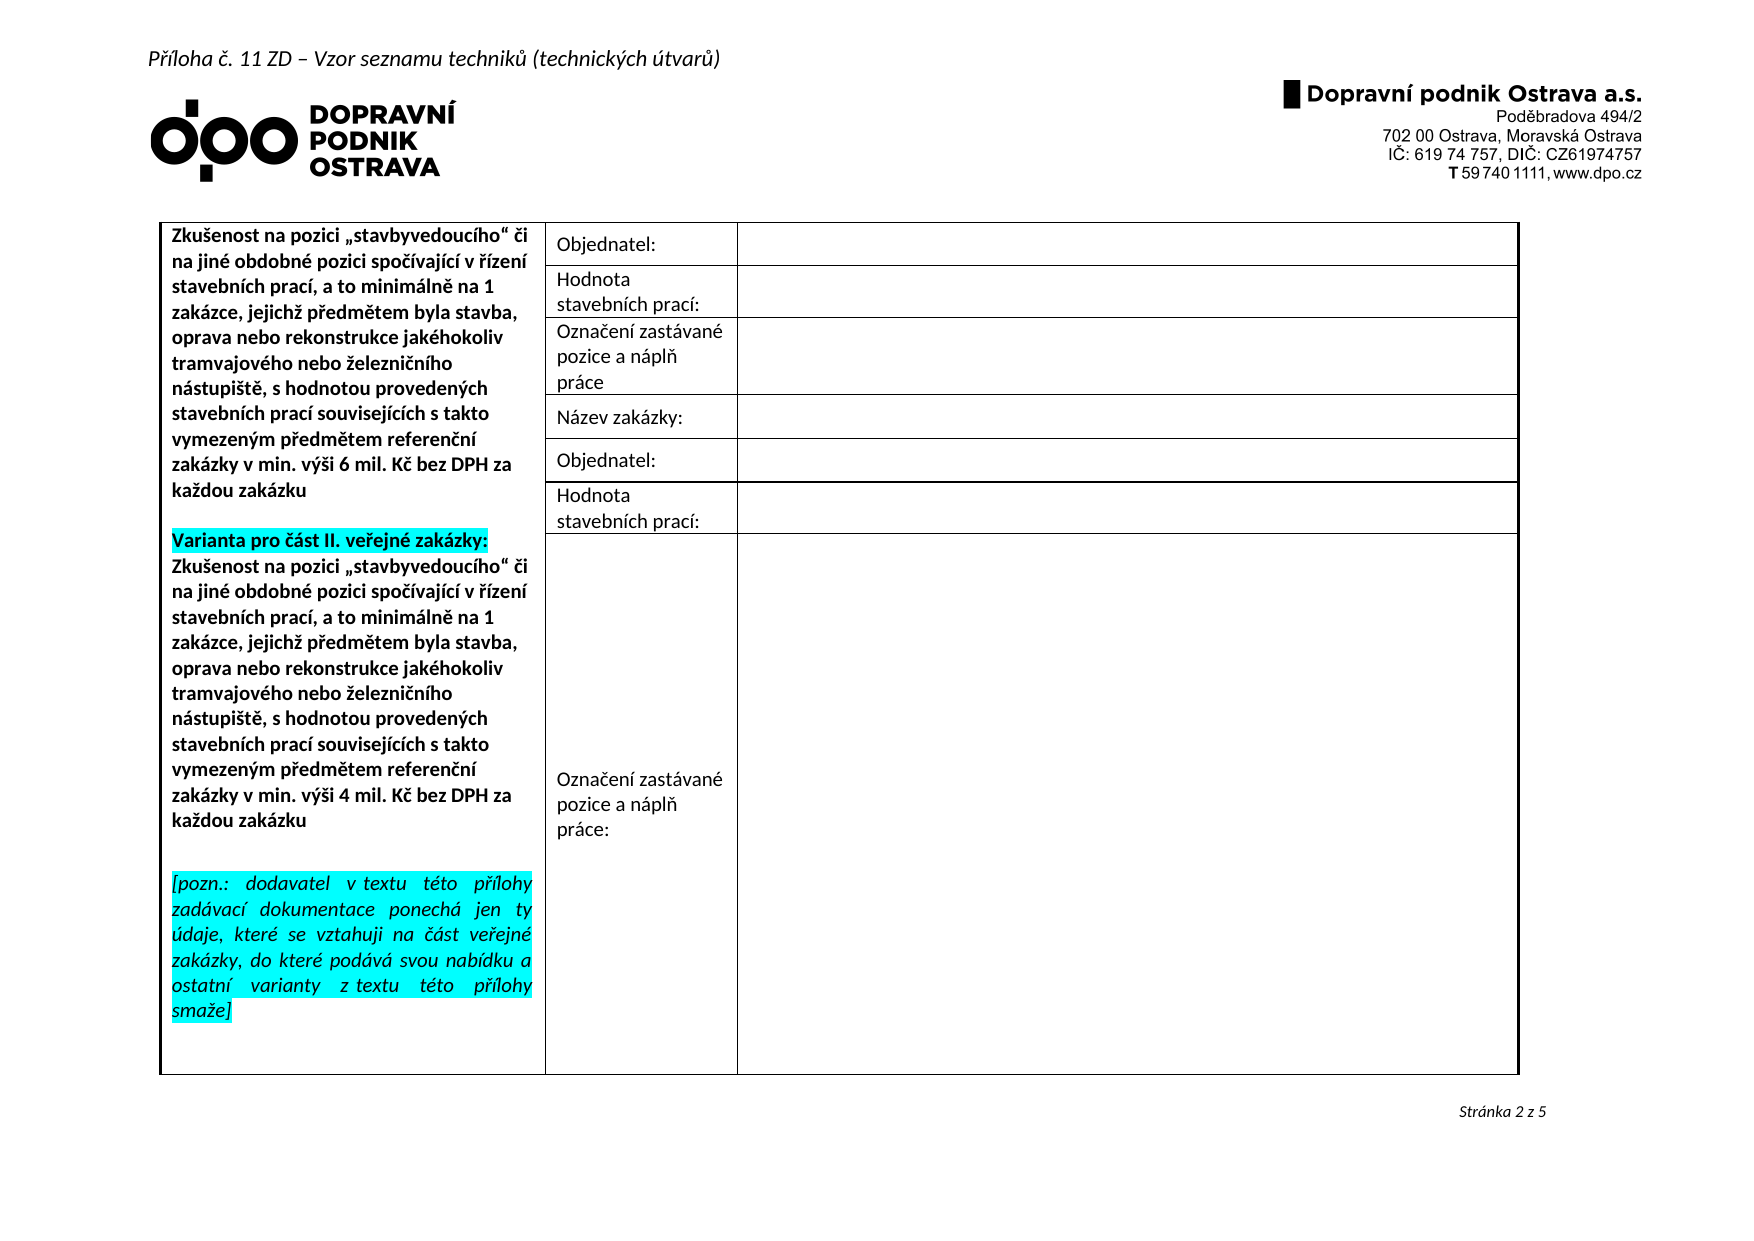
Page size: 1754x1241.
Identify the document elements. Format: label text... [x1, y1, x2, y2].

table_cell [738, 483, 1517, 533]
table_cell Hodnota stavebních prací: [546, 266, 737, 317]
table_cell [738, 395, 1517, 438]
table_cell Hodnota stavebních prací: [546, 483, 737, 533]
table_cell [738, 223, 1517, 265]
table_cell [738, 534, 1517, 1073]
table_cell [738, 439, 1517, 481]
picture [1283, 80, 1642, 182]
table_cell [738, 318, 1517, 394]
picture [150, 99, 457, 182]
table_cell Objednatel: [546, 439, 737, 481]
table_cell Název zakázky: [546, 395, 737, 438]
table_cell Označení zastávané pozice a náplň práce: [546, 534, 737, 1073]
table_cell Označení zastávané pozice a náplň práce [546, 318, 737, 394]
table_cell Objednatel: [546, 223, 737, 265]
table_cell [738, 266, 1517, 317]
